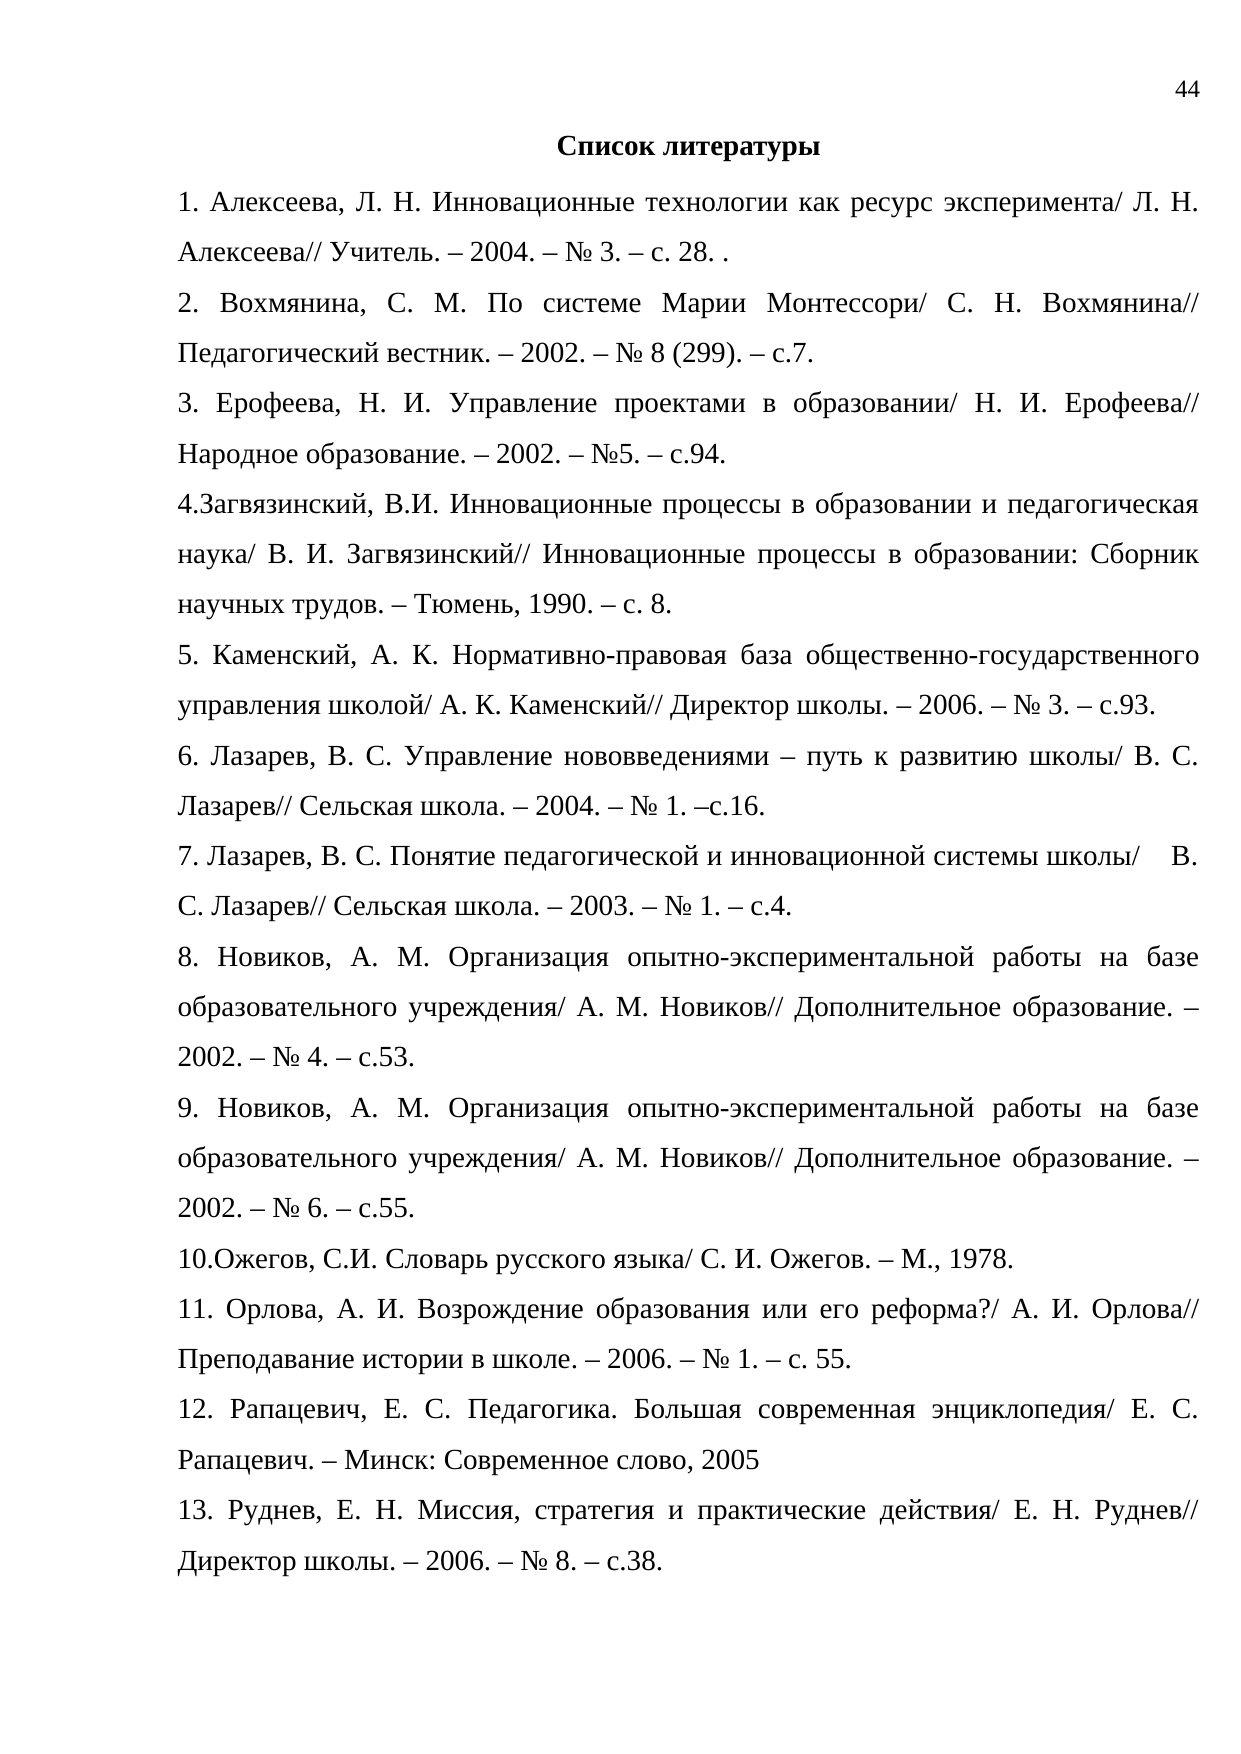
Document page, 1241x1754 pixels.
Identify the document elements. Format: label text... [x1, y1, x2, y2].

text 11. Орлова, А. И. Возрождение образования или его реформа?/ А. И. Орлова// Преподавание истории в школе. – 2006. – № 1. – с. 55. [177, 1291, 1200, 1375]
text 4.Загвязинский, В.И. Инновационные процессы в образовании и педагогическая наука/ В. И. Загвязинский// Инновационные процессы в образовании: Сборник научных трудов. – Тюмень, 1990. – с. 8. [177, 486, 1200, 620]
text 2. Вохмянина, С. М. По системе Марии Монтессори/ С. Н. Вохмянина// Педагогический вестник. – 2002. – № 8 (299). – с.7. [177, 285, 1200, 369]
text 6. Лазарев, В. С. Управление нововведениями – путь к развитию школы/ В. С. Лазарев// Сельская школа. – 2004. – № 1. –с.16. [177, 738, 1200, 821]
text 5. Каменский, А. К. Нормативно-правовая база общественно-государственного управления школой/ А. К. Каменский// Директор школы. – 2006. – № 3. – с.93. [177, 637, 1200, 721]
text Список литературы [177, 128, 1200, 161]
text 1. Алексеева, Л. Н. Инновационные технологии как ресурс эксперимента/ Л. Н. Алексеева// Учитель. – 2004. – № 3. – с. 28. . [177, 184, 1200, 268]
text 3. Ерофеева, Н. И. Управление проектами в образовании/ Н. И. Ерофеева// Народное образование. – 2002. – №5. – с.94. [177, 385, 1200, 469]
text 13. Руднев, Е. Н. Миссия, стратегия и практические действия/ Е. Н. Руднев// Директор школы. – 2006. – № 8. – с.38. [177, 1492, 1200, 1576]
text 10.Ожегов, С.И. Словарь русского языка/ С. И. Ожегов. – М., 1978. [177, 1241, 1200, 1274]
text 12. Рапацевич, Е. С. Педагогика. Большая современная энциклопедия/ Е. С. Рапацевич. – Минск: Современное слово, 2005 [177, 1392, 1200, 1476]
text 7. Лазарев, В. С. Понятие педагогической и инновационной системы школы/ В. С. Лазарев// Сельская школа. – 2003. – № 1. – с.4. [177, 838, 1200, 922]
text 9. Новиков, А. М. Организация опытно-экспериментальной работы на базе образовательного учреждения/ А. М. Новиков// Дополнительное образование. – 2002. – № 6. – с.55. [177, 1090, 1200, 1224]
text 8. Новиков, А. М. Организация опытно-экспериментальной работы на базе образовательного учреждения/ А. М. Новиков// Дополнительное образование. – 2002. – № 4. – с.53. [177, 939, 1200, 1073]
